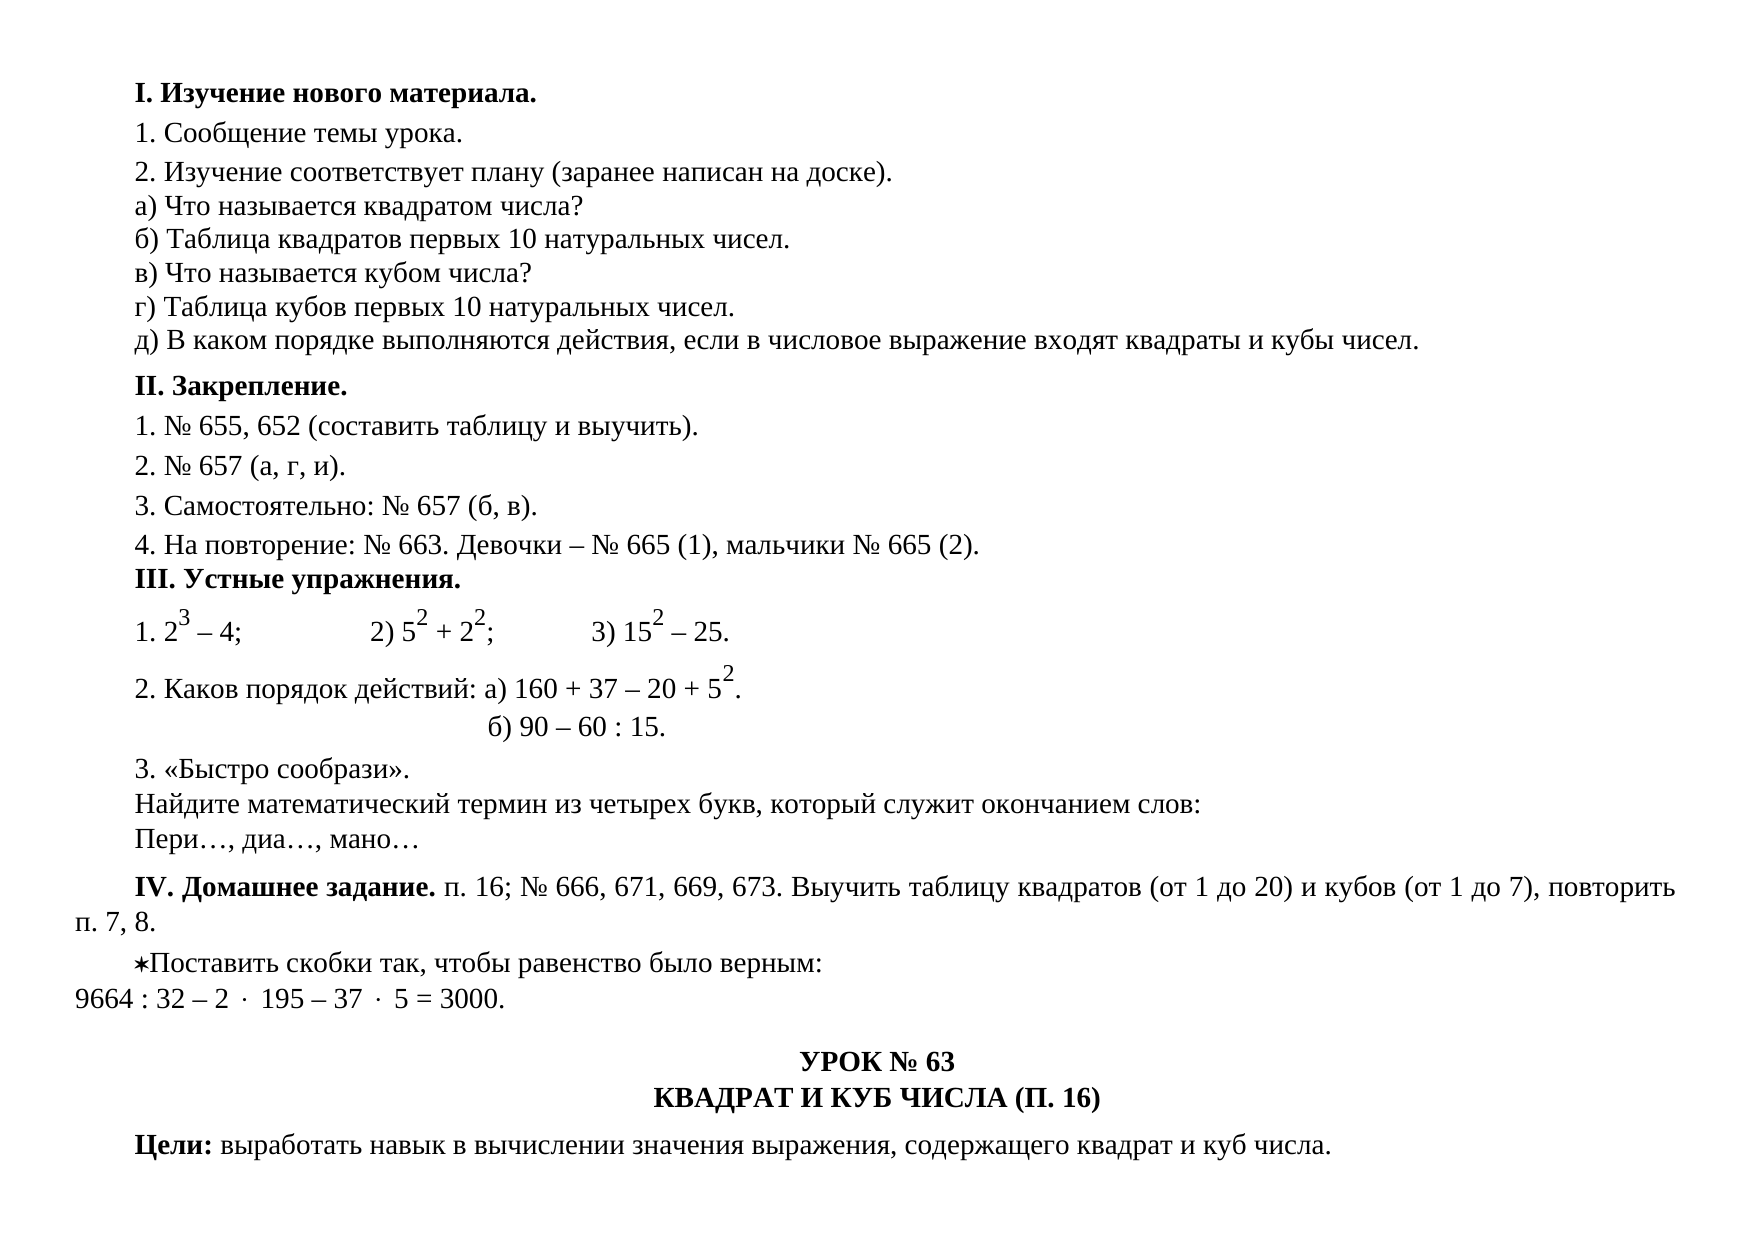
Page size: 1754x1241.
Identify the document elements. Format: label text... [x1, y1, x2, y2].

text Пери…, диа…, мано… [75, 821, 1679, 855]
text I. Изучение нового материала. [75, 75, 1679, 108]
text 1. 23 – 4; 2) 52 + 22; 3) 152 – 25. [75, 602, 1679, 650]
text 1. № 655, 652 (составить таблицу и выучить). [75, 408, 1679, 442]
text 4. На повторение: № 663. Девочки – № 665 (1), мальчики № 665 (2). [75, 527, 1679, 561]
text а) Что называется квадратом числа? [75, 188, 1679, 222]
text 2. Изучение соответствует плану (заранее написан на доске). [75, 154, 1679, 188]
text в) Что называется кубом числа? [75, 255, 1679, 289]
text IV. Домашнее задание. п. 16; № 666, 671, 669, 673. Выучить таблицу квадратов (от 1 до 20) и кубов (от 1 до 7), повторить п. 7, 8. [75, 869, 1679, 938]
text д) В каком порядке выполняются действия, если в числовое выражение входят квадраты и кубы чисел. [75, 322, 1679, 356]
text г) Таблица кубов первых 10 натуральных чисел. [75, 289, 1679, 322]
text Цели: выработать навык в вычислении значения выражения, содержащего квадрат и куб числа. [75, 1127, 1679, 1161]
text III. Устные упражнения. [75, 561, 1679, 594]
text б) Таблица квадратов первых 10 натуральных чисел. [75, 222, 1679, 255]
text Поставить скобки так, чтобы равенство было верным: [75, 946, 1679, 979]
text 2. № 657 (а, г, и). [75, 448, 1679, 481]
text 1. Сообщение темы урока. [75, 115, 1679, 148]
text б) 90 – 60 : 15. [75, 709, 1679, 743]
text Найдите математический термин из четырех букв, который служит окончанием слов: [75, 786, 1679, 819]
text II. Закрепление. [75, 368, 1679, 402]
text Урок № 63 Квадрат и куб числа (п. 16) [75, 1044, 1679, 1113]
text 3. «Быстро сообрази». [75, 751, 1679, 784]
text 2. Каков порядок действий: а) 160 + 37 – 20 + 52. [75, 659, 1679, 707]
text 9664 : 32 – 2  195 – 37  5 = 3000. [75, 981, 1679, 1014]
text 3. Самостоятельно: № 657 (б, в). [75, 488, 1679, 521]
